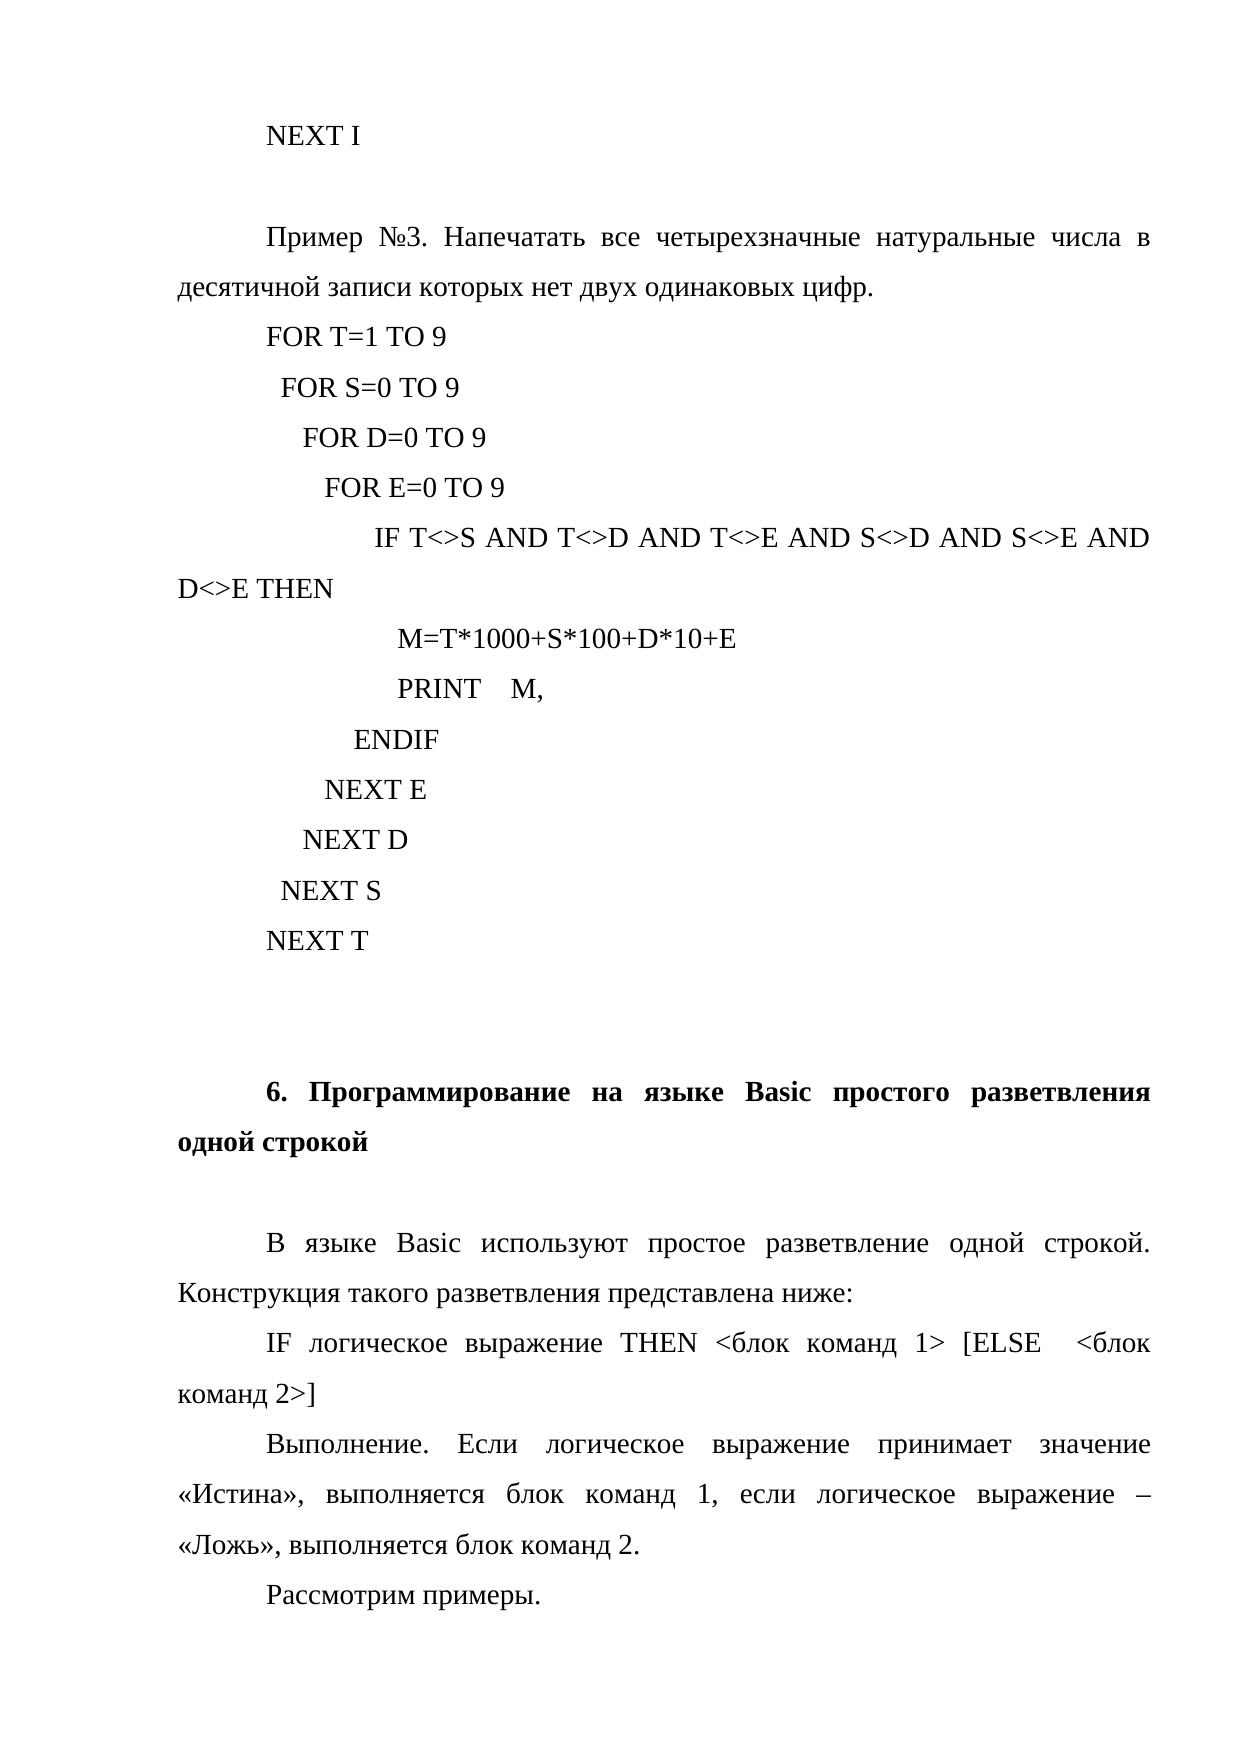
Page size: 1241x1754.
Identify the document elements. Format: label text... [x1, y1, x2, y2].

text M=T*1000+S*100+D*10+E [177, 621, 1152, 655]
text Рассмотрим примеры. [177, 1577, 1152, 1611]
text NEXT T [177, 923, 1152, 957]
text ENDIF [177, 722, 1152, 755]
text FOR E=0 TO 9 [177, 470, 1152, 504]
text В языке Basic используют простое разветвление одной строкой. Конструкция такого разветвления представлена ниже: [177, 1225, 1152, 1309]
text IF T<>S AND T<>D AND T<>E AND S<>D AND S<>E AND D<>E THEN [177, 521, 1152, 604]
text NEXT I [177, 118, 1152, 152]
text IF логическое выражение THEN <блок команд 1> [ELSE <блок команд 2>] [177, 1326, 1152, 1409]
text NEXT S [177, 873, 1152, 906]
text Выполнение. Если логическое выражение принимает значение «Истина», выполняется блок команд 1, если логическое выражение – «Ложь», выполняется блок команд 2. [177, 1426, 1152, 1560]
text FOR D=0 TO 9 [177, 420, 1152, 453]
text PRINT M, [177, 672, 1152, 705]
text FOR S=0 TO 9 [177, 370, 1152, 403]
text FOR T=1 TO 9 [177, 319, 1152, 353]
text Пример №3. Напечатать все четырехзначные натуральные числа в десятичной записи которых нет двух одинаковых цифр. [177, 219, 1152, 303]
text NEXT E [177, 772, 1152, 806]
text NEXT D [177, 822, 1152, 856]
text 6. Программирование на языке Basic простого разветвления одной строкой [177, 1074, 1152, 1158]
